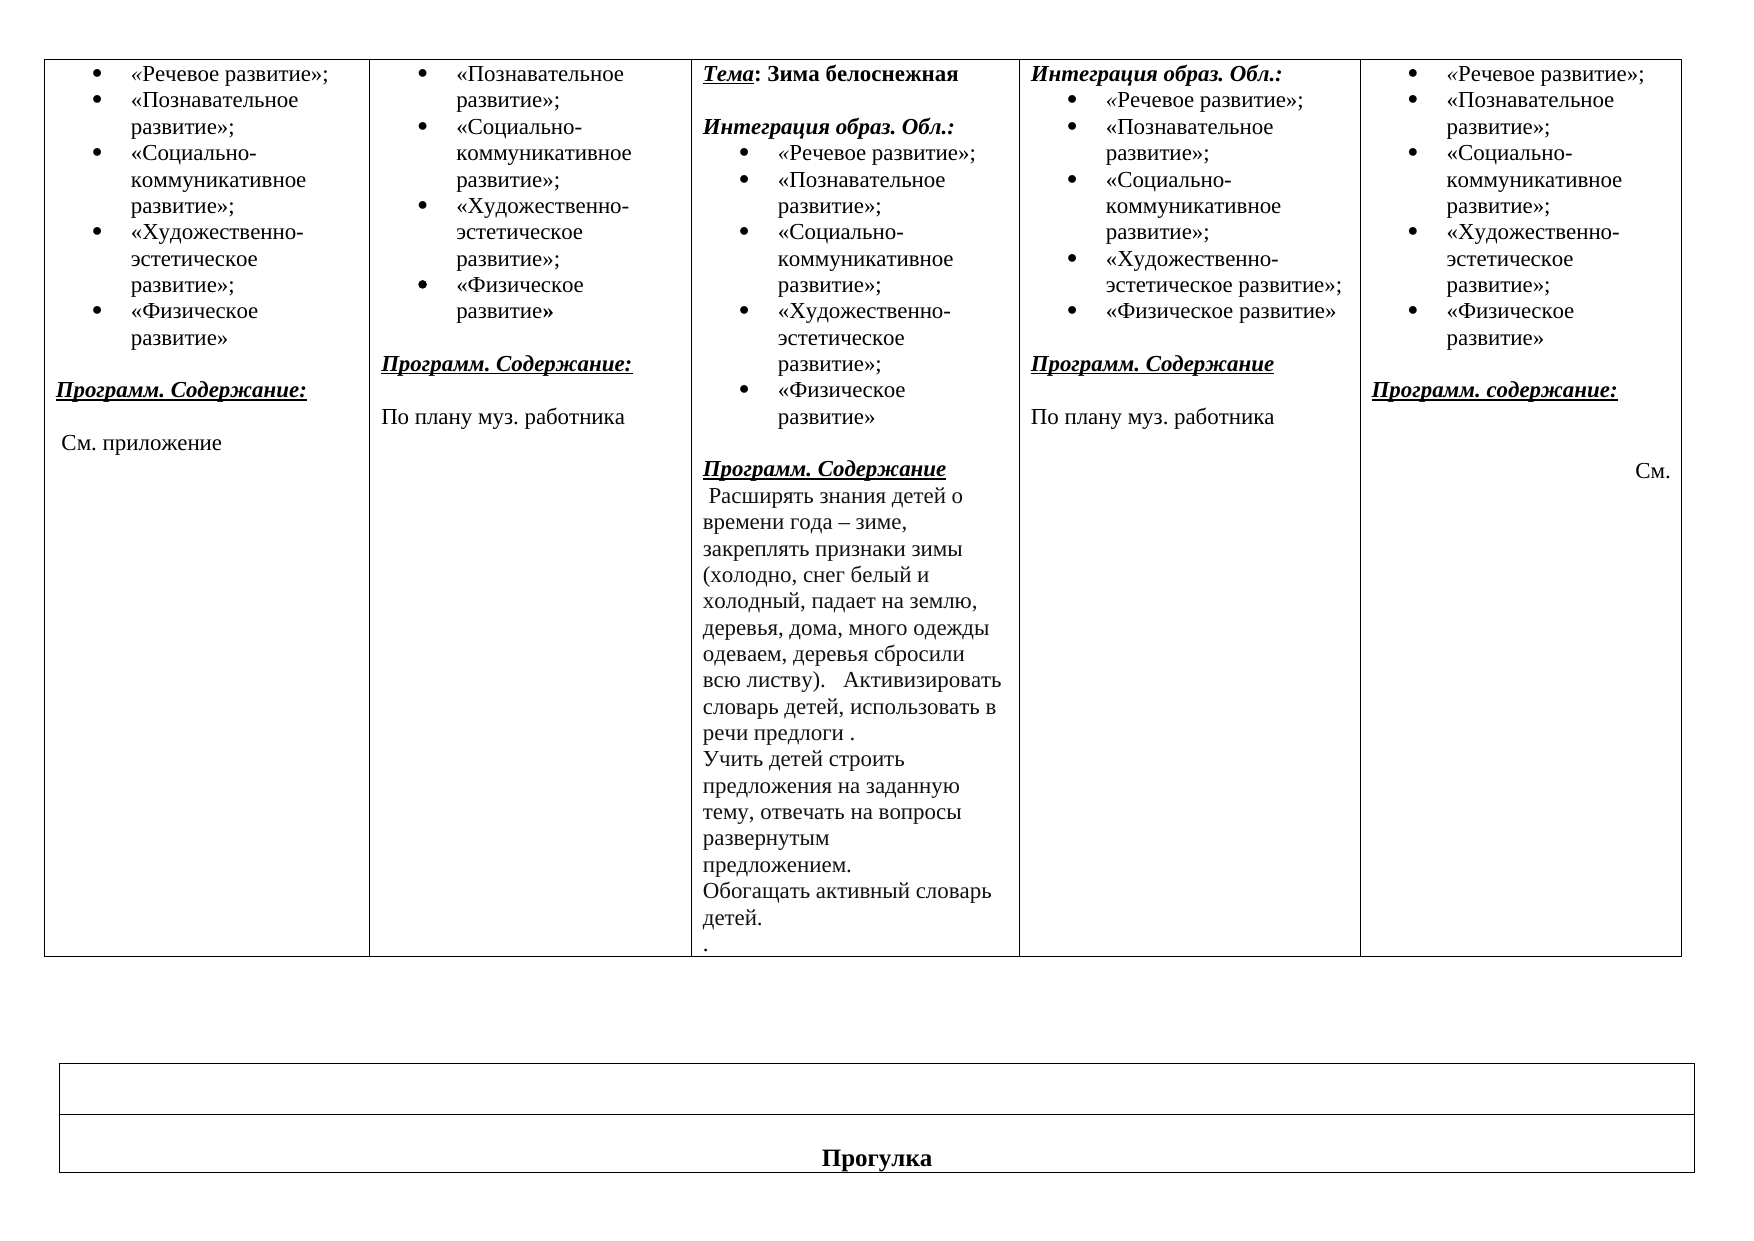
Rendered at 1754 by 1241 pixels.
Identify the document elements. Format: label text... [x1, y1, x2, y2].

table_cell Прогулка [60, 1115, 1694, 1172]
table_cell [1361, 60, 1681, 956]
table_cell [692, 60, 1019, 956]
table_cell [370, 60, 691, 956]
table_header [60, 1064, 1694, 1113]
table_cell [45, 60, 369, 956]
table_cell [1020, 60, 1360, 956]
